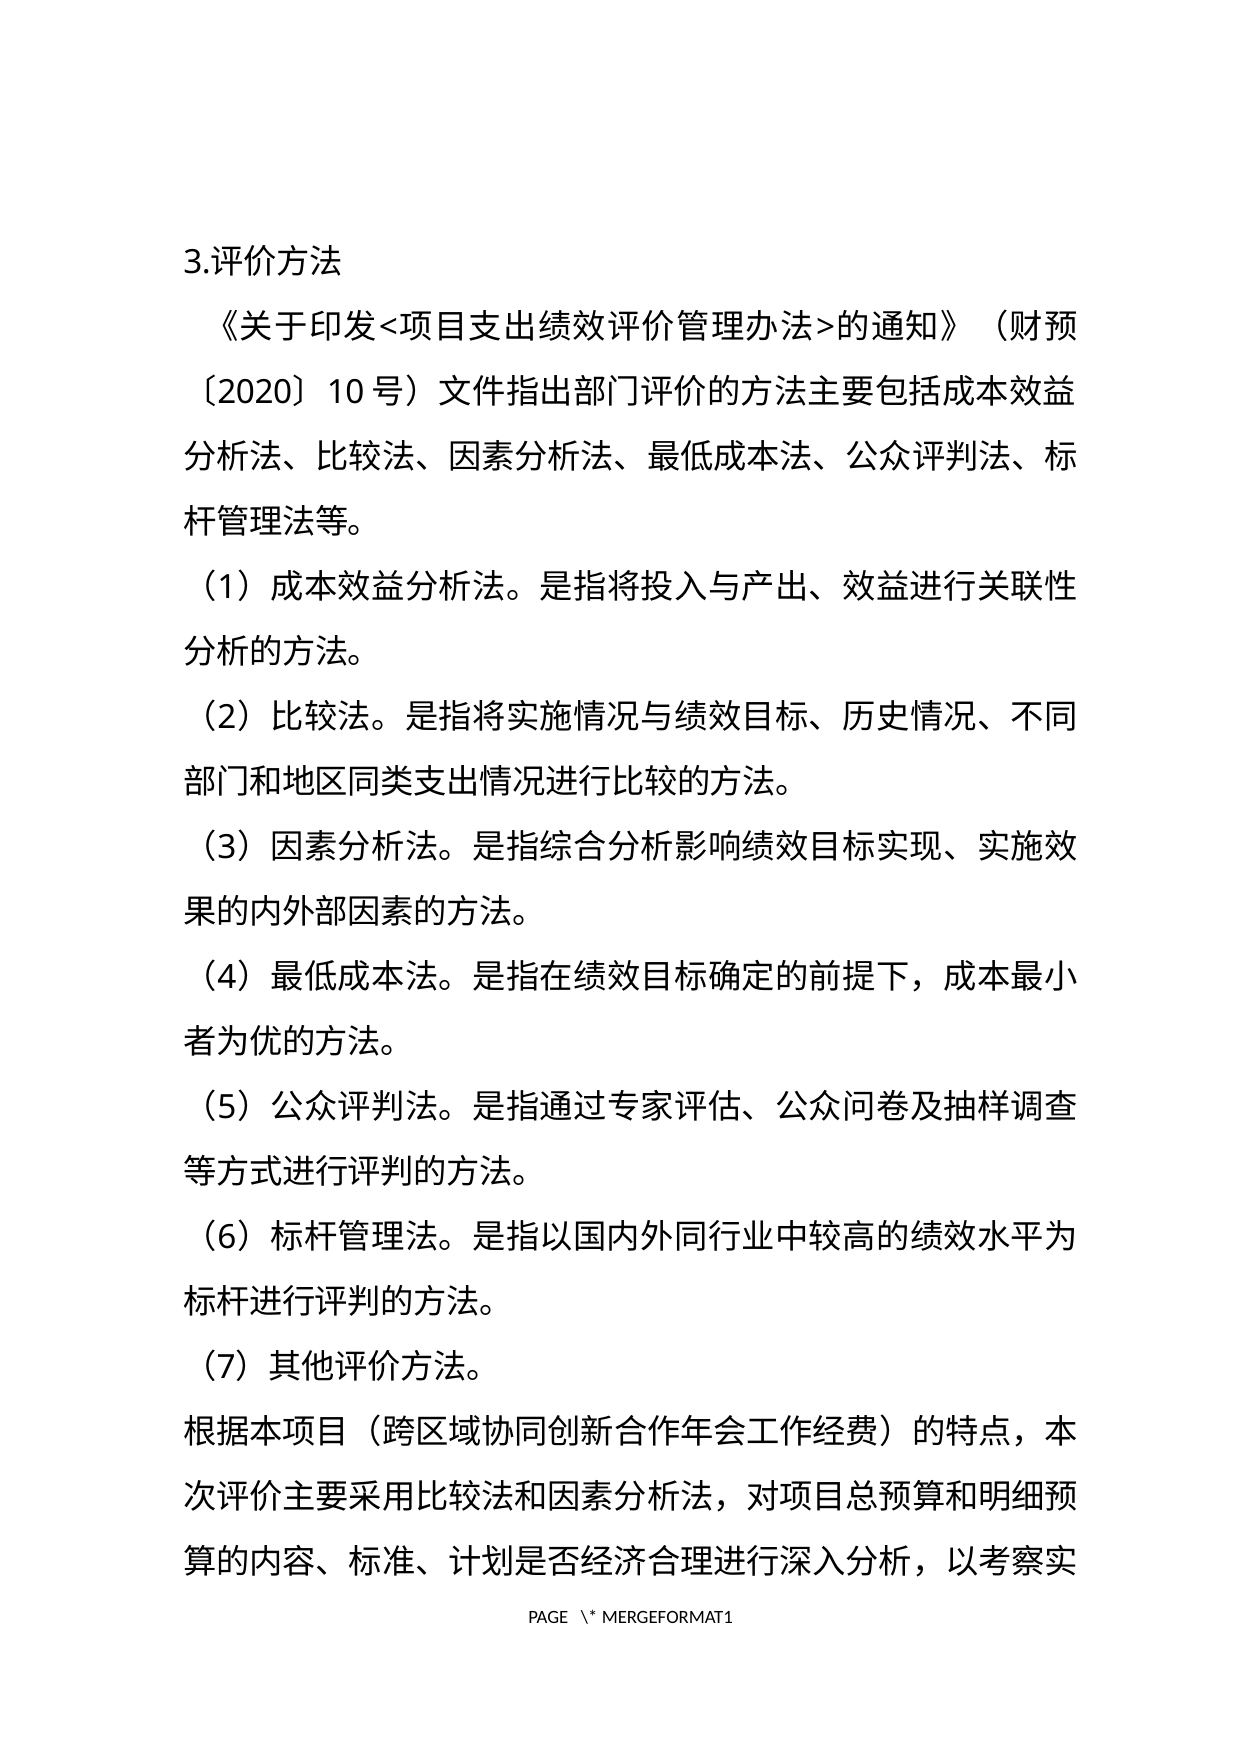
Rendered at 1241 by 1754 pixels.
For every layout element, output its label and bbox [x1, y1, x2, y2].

text [183, 162, 1078, 1592]
